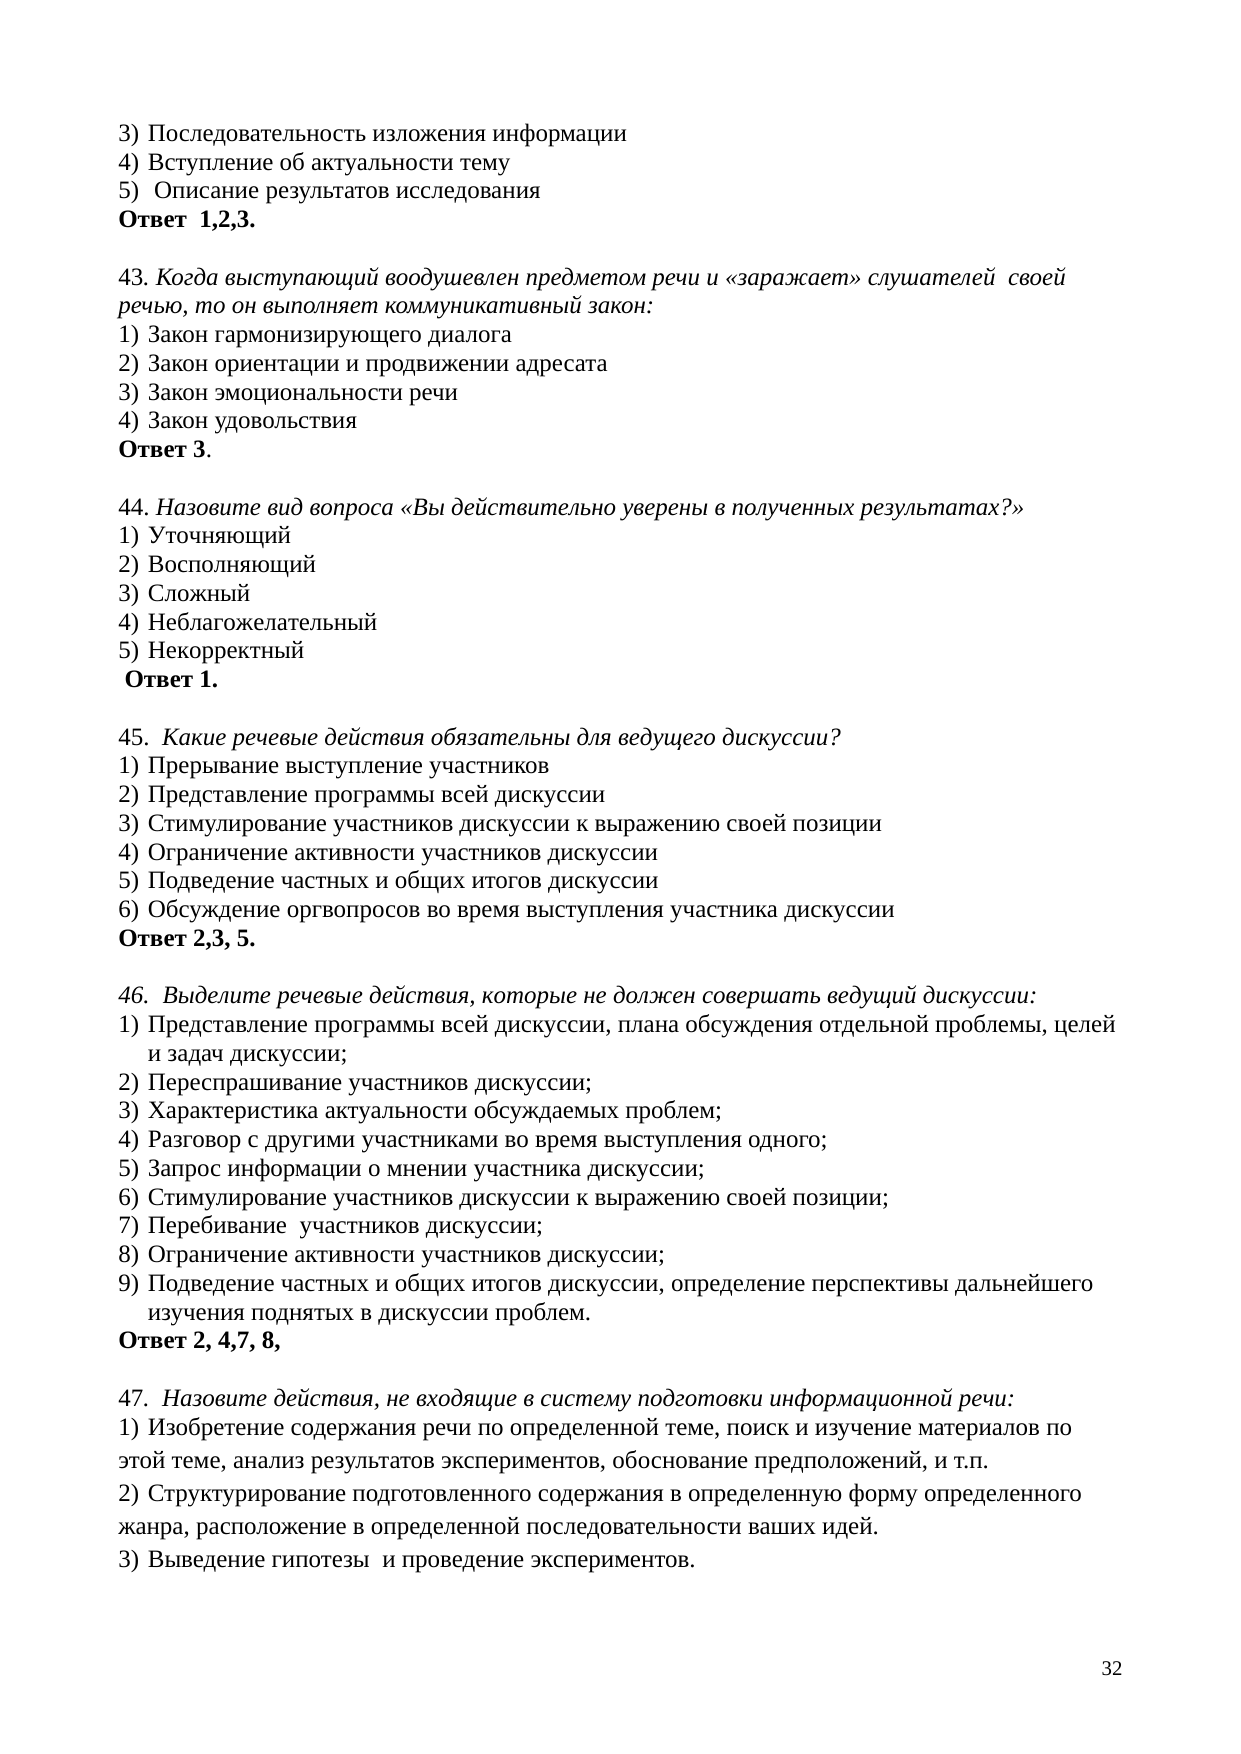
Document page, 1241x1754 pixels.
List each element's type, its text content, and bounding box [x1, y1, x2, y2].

list Подведение частных и общих итогов дискуссии, определение перспективы дальнейшего изучения поднятых в дискуссии проблем. [118, 1268, 1122, 1326]
list Представление программы всей дискуссии, плана обсуждения отдельной проблемы, целей и задач дискуссии; [118, 1009, 1122, 1067]
list Обсуждение оргвопросов во время выступления участника дискуссии [118, 894, 1122, 923]
list Запрос информации о мнении участника дискуссии; [118, 1153, 1122, 1182]
text 45. Какие речевые действия обязательны для ведущего дискуссии? [118, 722, 1122, 751]
list Структурирование подготовленного содержания в определенную форму определенного жанра, расположение в определенной последовательности ваших идей. [118, 1478, 1122, 1540]
list Характеристика актуальности обсуждаемых проблем; [118, 1096, 1122, 1124]
text Ответ 1,2,3. [118, 204, 1122, 233]
list Закон гармонизирующего диалога [118, 319, 1122, 348]
text Ответ 2,3, 5. [118, 923, 1122, 952]
list Прерывание выступление участников [118, 751, 1122, 779]
list Стимулирование участников дискуссии к выражению своей позиции; [118, 1182, 1122, 1211]
list Неблагожелательный [118, 607, 1122, 636]
list Выведение гипотезы и проведение экспериментов. [118, 1544, 1122, 1573]
list Закон эмоциональности речи [118, 377, 1122, 406]
list Представление программы всей дискуссии [118, 779, 1122, 808]
list Закон ориентации и продвижении адресата [118, 348, 1122, 377]
text Ответ 3. [118, 434, 1122, 463]
text 47. Назовите действия, не входящие в систему подготовки информационной речи: [118, 1383, 1122, 1412]
list Стимулирование участников дискуссии к выражению своей позиции [118, 808, 1122, 837]
text Ответ 1. [118, 664, 1122, 693]
list Перебивание участников дискуссии; [118, 1211, 1122, 1239]
text 43. Когда выступающий воодушевлен предметом речи и «заражает» слушателей своей речью, то он выполняет коммуникативный закон: [118, 262, 1122, 319]
list Закон удовольствия [118, 406, 1122, 434]
text Ответ 2, 4,7, 8, [118, 1326, 1122, 1354]
list Разговор с другими участниками во время выступления одного; [118, 1124, 1122, 1153]
text 44. Назовите вид вопроса «Вы действительно уверены в полученных результатах?» [118, 492, 1122, 521]
list Восполняющий [118, 549, 1122, 578]
list Ограничение активности участников дискуссии; [118, 1239, 1122, 1268]
list Последовательность изложения информации [118, 118, 1122, 147]
list Описание результатов исследования [118, 176, 1122, 204]
list Выделите речевые действия, которые не должен совершать ведущий дискуссии: [118, 981, 1122, 1009]
list Некорректный [118, 636, 1122, 664]
list Вступление об актуальности тему [118, 147, 1122, 176]
list Изобретение содержания речи по определенной теме, поиск и изучение материалов по этой теме, анализ результатов экспериментов, обоснование предположений, и т.п. [118, 1412, 1122, 1474]
list Подведение частных и общих итогов дискуссии [118, 866, 1122, 894]
list Переспрашивание участников дискуссии; [118, 1067, 1122, 1096]
list Уточняющий [118, 521, 1122, 549]
list Сложный [118, 578, 1122, 607]
list Ограничение активности участников дискуссии [118, 837, 1122, 866]
